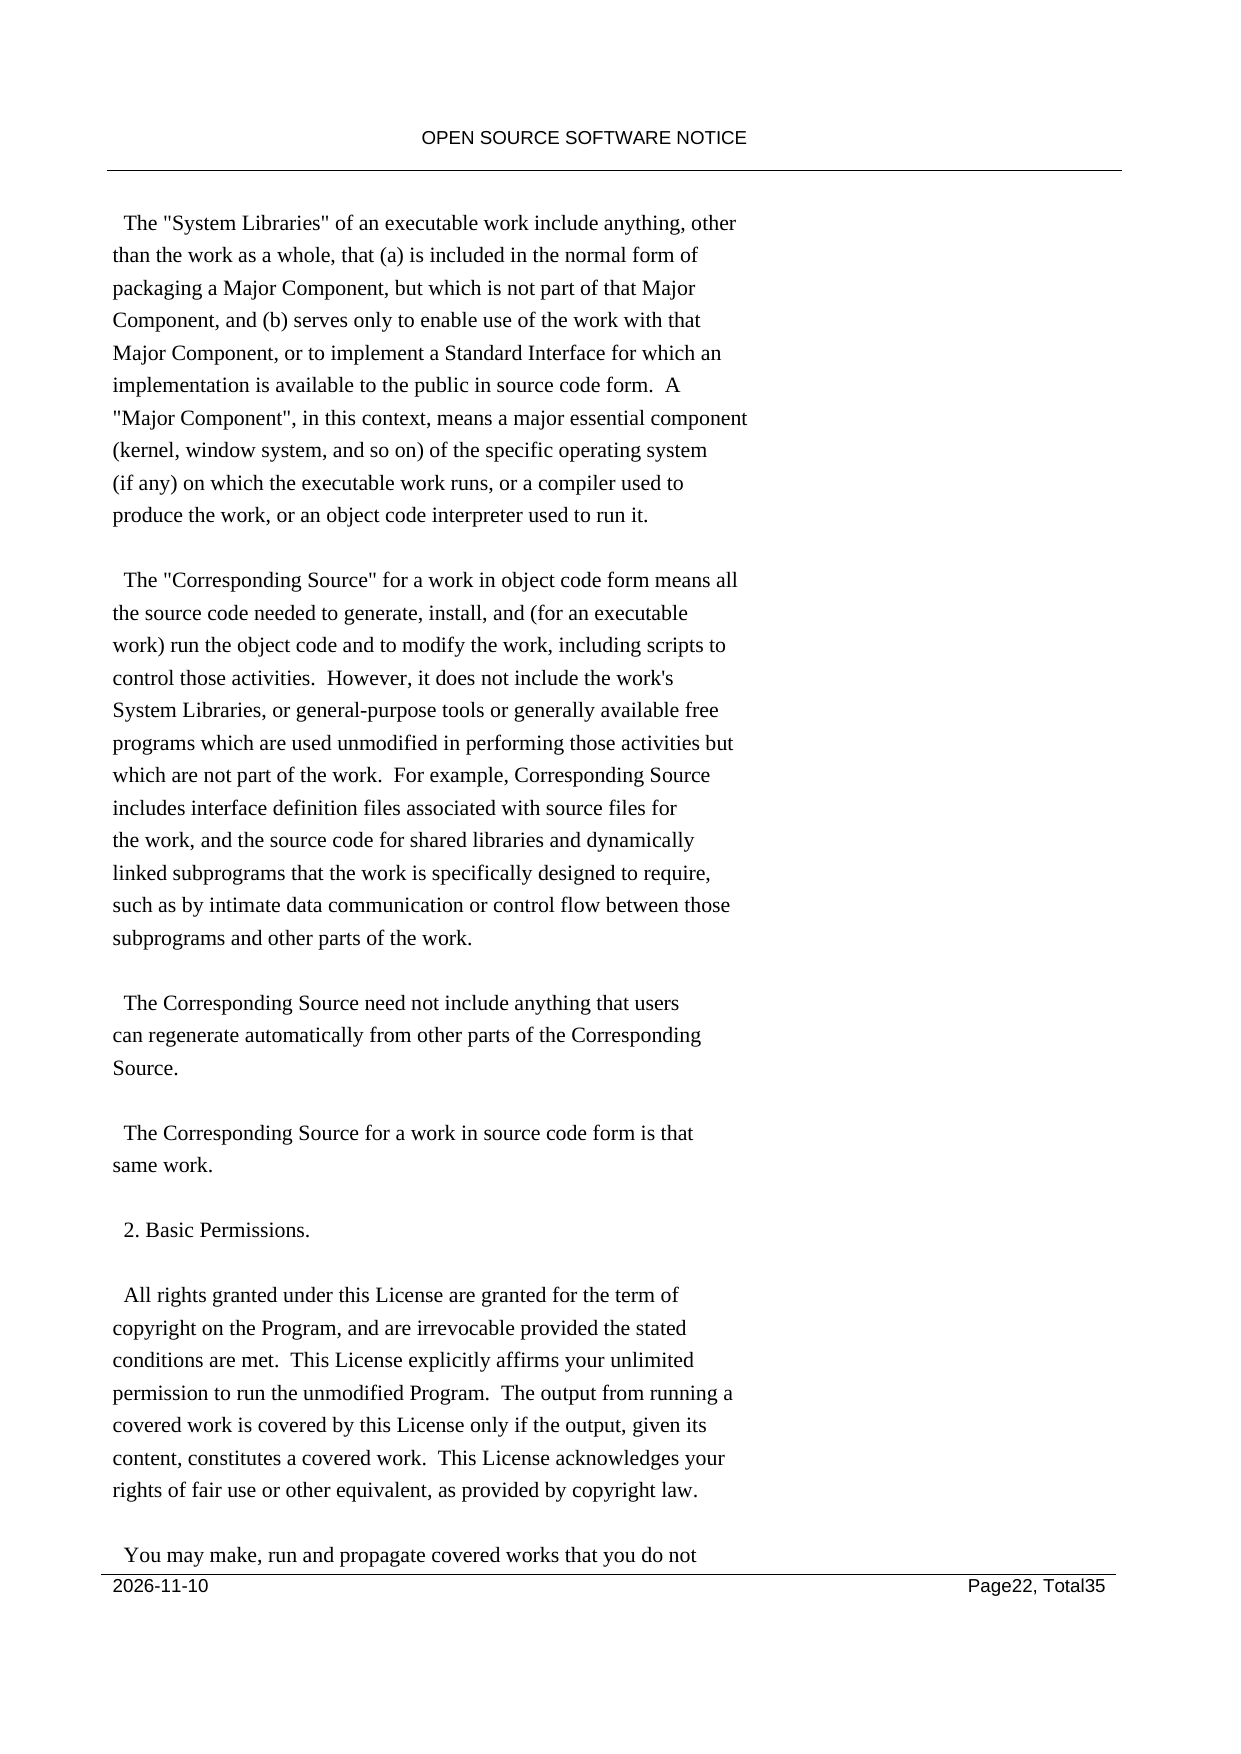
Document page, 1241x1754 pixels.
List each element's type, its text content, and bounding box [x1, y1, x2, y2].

text control those activities. However, it does not include the work's [112, 661, 1128, 694]
text rights of fair use or other equivalent, as provided by copyright law. [112, 1474, 1128, 1506]
text 2. Basic Permissions. [112, 1214, 1128, 1246]
text produce the work, or an object code interpreter used to run it. [112, 499, 1128, 531]
text work) run the object code and to modify the work, including scripts to [112, 629, 1128, 661]
text copyright on the Program, and are irrevocable provided the stated [112, 1311, 1128, 1344]
text subprograms and other parts of the work. [112, 921, 1128, 954]
text implementation is available to the public in source code form. A [112, 369, 1128, 401]
text (kernel, window system, and so on) of the specific operating system [112, 434, 1128, 466]
text packaging a Major Component, but which is not part of that Major [112, 271, 1128, 304]
text such as by intimate data communication or control flow between those [112, 889, 1128, 921]
text Component, and (b) serves only to enable use of the work with that [112, 304, 1128, 336]
text linked subprograms that the work is specifically designed to require, [112, 856, 1128, 889]
text Major Component, or to implement a Standard Interface for which an [112, 336, 1128, 369]
text includes interface definition files associated with source files for [112, 791, 1128, 824]
text The Corresponding Source for a work in source code form is that [112, 1116, 1128, 1149]
text can regenerate automatically from other parts of the Corresponding [112, 1019, 1128, 1051]
text the work, and the source code for shared libraries and dynamically [112, 824, 1128, 856]
text than the work as a whole, that (a) is included in the normal form of [112, 239, 1128, 271]
text permission to run the unmodified Program. The output from running a [112, 1376, 1128, 1409]
text The Corresponding Source need not include anything that users [112, 986, 1128, 1019]
text Source. [112, 1051, 1128, 1084]
text the source code needed to generate, install, and (for an executable [112, 596, 1128, 629]
text The "Corresponding Source" for a work in object code form means all [112, 564, 1128, 596]
text same work. [112, 1149, 1128, 1181]
text programs which are used unmodified in performing those activities but [112, 726, 1128, 759]
text content, constitutes a covered work. This License acknowledges your [112, 1441, 1128, 1474]
text "Major Component", in this context, means a major essential component [112, 401, 1128, 434]
text The "System Libraries" of an executable work include anything, other [112, 206, 1128, 239]
text All rights granted under this License are granted for the term of [112, 1279, 1128, 1311]
text which are not part of the work. For example, Corresponding Source [112, 759, 1128, 791]
text covered work is covered by this License only if the output, given its [112, 1409, 1128, 1441]
text (if any) on which the executable work runs, or a compiler used to [112, 466, 1128, 499]
text You may make, run and propagate covered works that you do not [112, 1539, 1128, 1571]
text conditions are met. This License explicitly affirms your unlimited [112, 1344, 1128, 1376]
text System Libraries, or general-purpose tools or generally available free [112, 694, 1128, 726]
